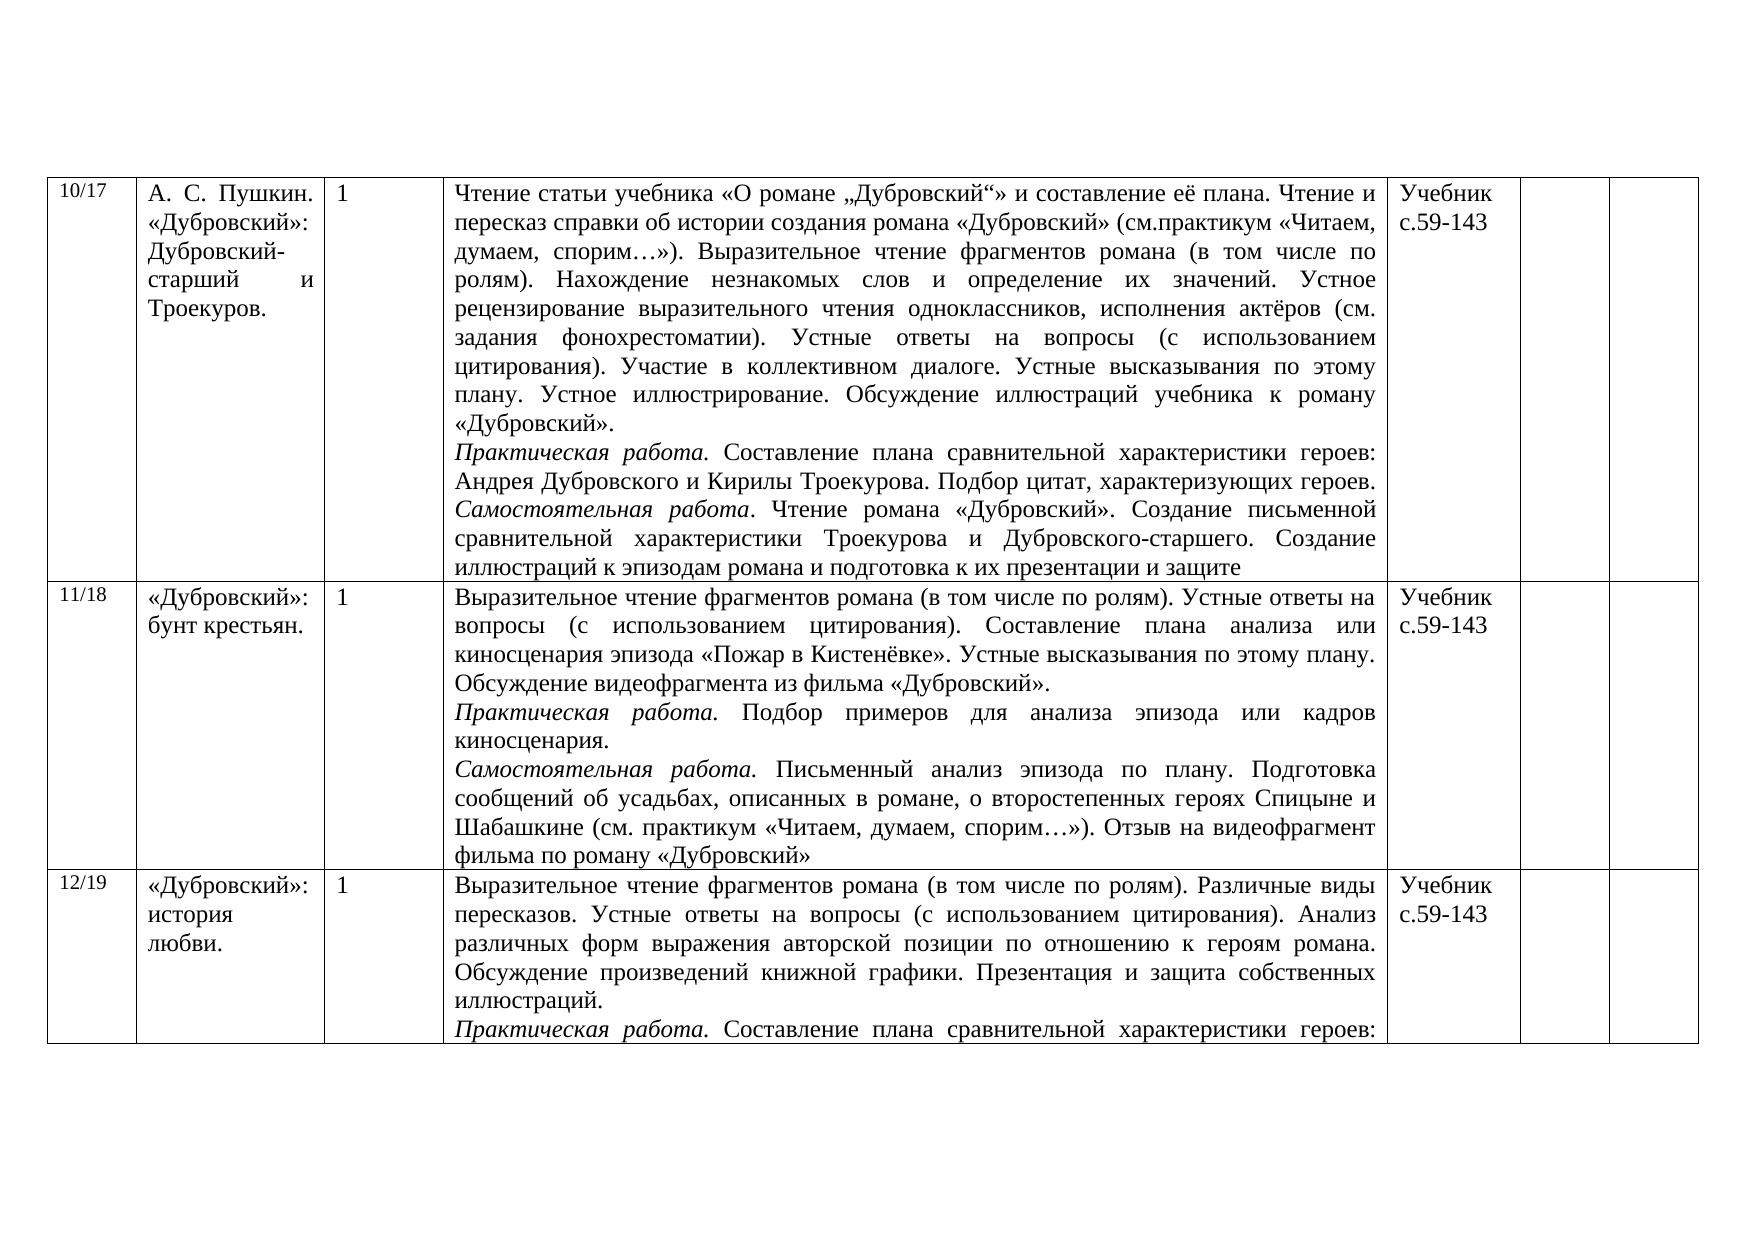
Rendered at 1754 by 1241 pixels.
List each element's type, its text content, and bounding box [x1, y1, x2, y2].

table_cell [444, 870, 1387, 1043]
table_cell «Дубровский»: бунт крестьян. [137, 582, 324, 869]
table_cell 1 [325, 870, 443, 1043]
table_cell Чтение статьи учебника «О романе „Дубровский“» и составление её плана. Чтение и пересказ справки об истории создания романа «Дубровский» (см.практикум «Читаем, думаем, спорим…»). Выразительное чтение фрагментов романа (в том числе по ролям). Нахождение незнакомых слов и определение их значений. Устное рецензирование выразительного чтения одноклассников, исполнения актёров (см. задания фонохрестоматии). Устные ответы на вопросы (с использованием цитирования). Участие в коллективном диалоге. Устные высказывания по этому плану. Устное иллюстрирование. Обсуждение иллюстраций учебника к роману «Дубровский». Практическая работа. Составление плана сравнительной характеристики героев: Андрея Дубровского и Кирилы Троекурова. Подбор цитат, характеризующих героев. Самостоятельная работа. Чтение романа «Дубровский». Создание письменной сравнительной характеристики Троекурова и Дубровского-старшего. Создание иллюстраций к эпизодам романа и подготовка к их презентации и защите [444, 178, 1387, 581]
table_cell 1 [325, 582, 443, 869]
table_cell 12/19 [48, 870, 136, 1043]
table_cell [1521, 582, 1609, 869]
table_cell [1610, 178, 1698, 581]
table_cell [1610, 870, 1698, 1043]
table_cell 10/17 [48, 178, 136, 581]
table_cell Учебник с.59-143 [1388, 582, 1520, 869]
table_cell 11/18 [48, 582, 136, 869]
table_cell [1521, 870, 1609, 1043]
table_cell А. С. Пушкин. «Дубровский»: Дубровский-старший и Троекуров. [137, 178, 324, 581]
table_cell 1 [325, 178, 443, 581]
table_cell Учебник с.59-143 [1388, 178, 1520, 581]
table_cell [137, 870, 324, 1043]
table_cell [1521, 178, 1609, 581]
table_cell [1610, 582, 1698, 869]
table_cell Учебник с.59-143 [1388, 870, 1520, 1043]
table_cell Выразительное чтение фрагментов романа (в том числе по ролям). Устные ответы на вопросы (с использованием цитирования). Составление плана анализа или киносценария эпизода «Пожар в Кистенёвке». Устные высказывания по этому плану. Обсуждение видеофрагмента из фильма «Дубровский». Практическая работа. Подбор примеров для анализа эпизода или кадров киносценария. Самостоятельная работа. Письменный анализ эпизода по плану. Подготовка сообщений об усадьбах, описанных в романе, о второстепенных героях Спицыне и Шабашкине (см. практикум «Читаем, думаем, спорим…»). Отзыв на видеофрагмент фильма по роману «Дубровский» [444, 582, 1387, 869]
